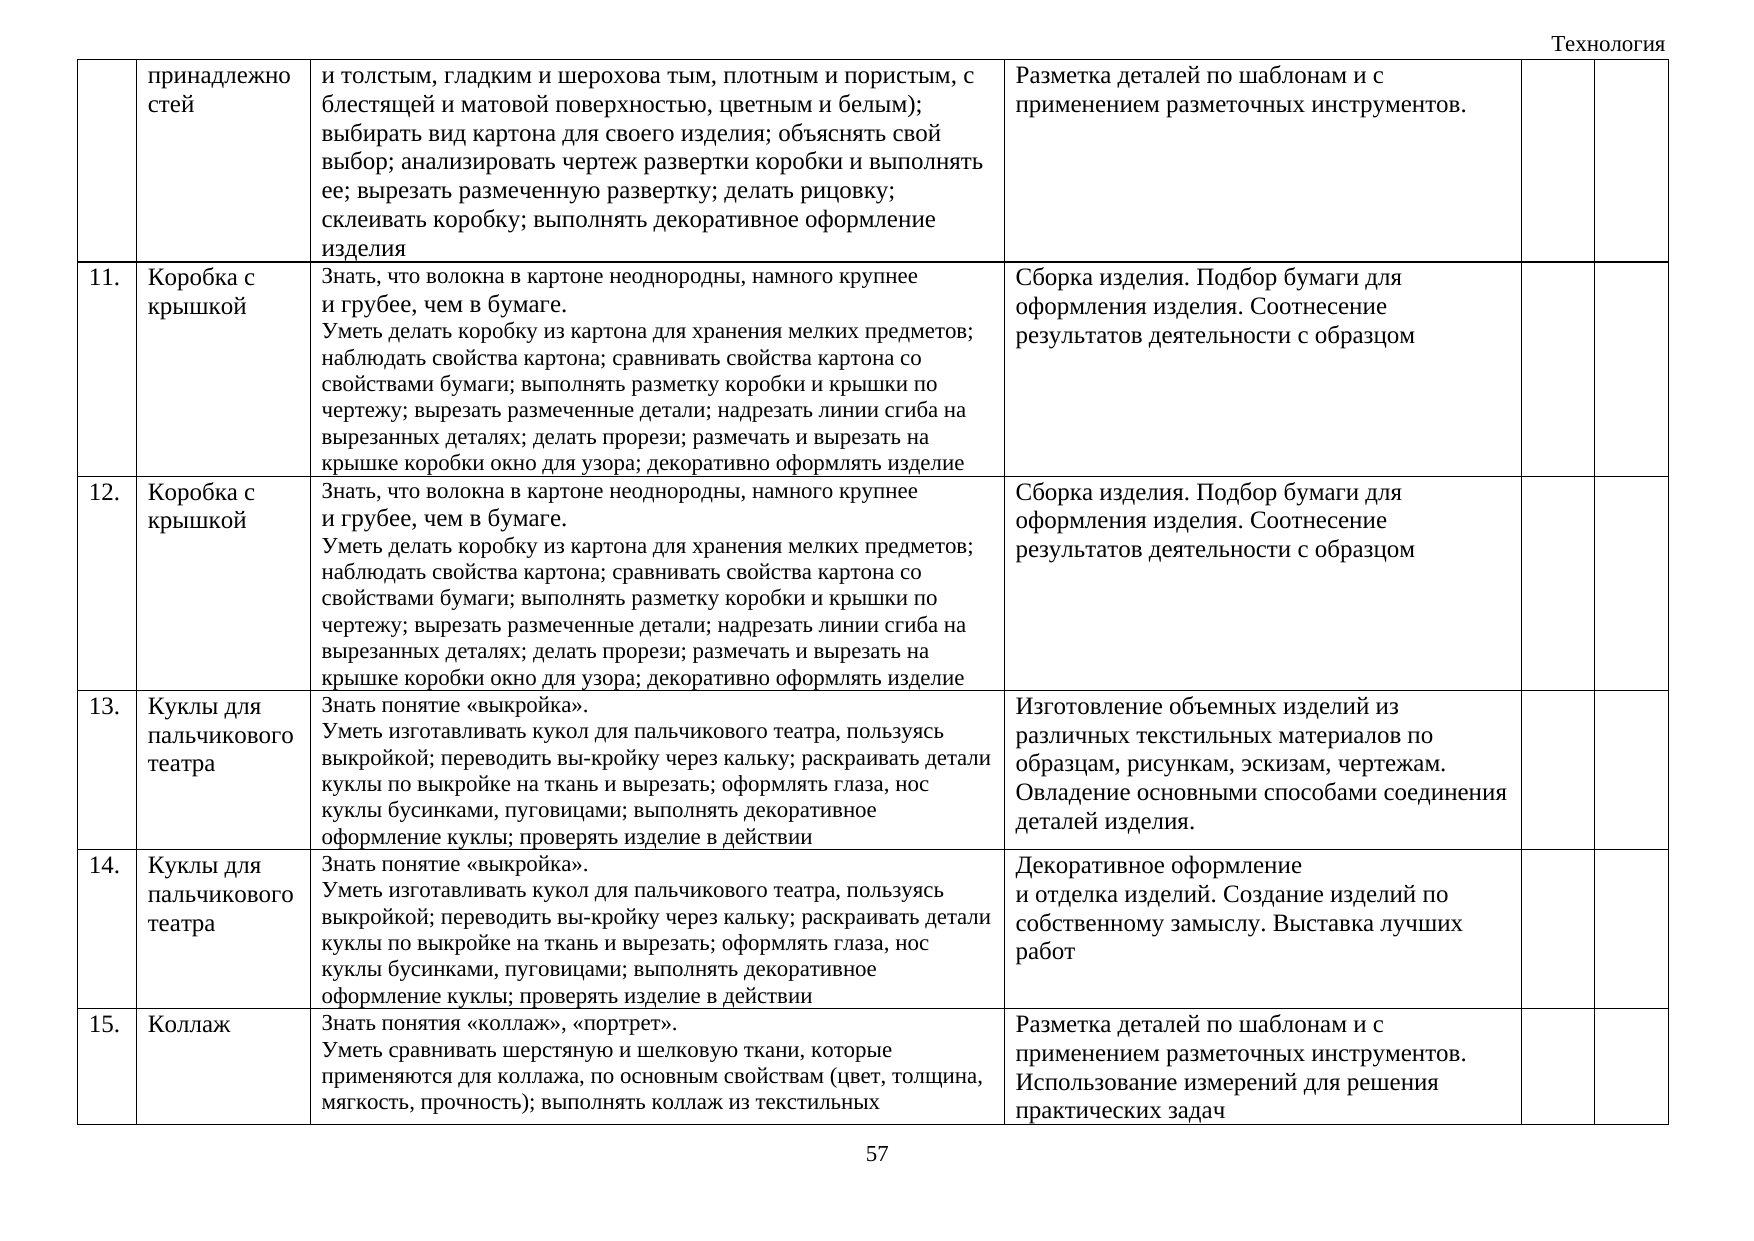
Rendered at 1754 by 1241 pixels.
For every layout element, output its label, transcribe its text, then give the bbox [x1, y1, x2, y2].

table_cell [1522, 850, 1594, 1008]
table_cell [1522, 477, 1594, 690]
table_cell Коробка с крышкой [137, 477, 310, 690]
table_cell Коробка с крышкой [137, 263, 310, 476]
table_cell Куклы для пальчикового театра [137, 691, 310, 849]
table_cell [1595, 691, 1668, 849]
table_cell Знать понятие «выкройка». Уметь изготавливать кукол для пальчикового театра, пользуясь выкройкой; переводить вы-кройку через кальку; раскраивать детали куклы по выкройке на ткань и вырезать; оформлять глаза, нос куклы бусинками, пуговицами; выполнять декоративное оформление куклы; проверять изделие в действии [311, 691, 1004, 849]
table_cell [1595, 263, 1668, 476]
table_cell [1522, 691, 1594, 849]
table_cell Сборка изделия. Подбор бумаги для оформления изделия. Соотнесение результатов деятельности с образцом [1005, 263, 1521, 476]
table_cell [311, 1009, 1004, 1124]
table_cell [137, 60, 310, 261]
table_cell Куклы для пальчикового театра [137, 850, 310, 1008]
table_cell Коллаж [137, 1009, 310, 1124]
table_cell [1595, 477, 1668, 690]
table_cell [78, 691, 136, 849]
table_cell Изготовление объемных изделий из различных текстильных материалов по образцам, рисункам, эскизам, чертежам. Овладение основными способами соединения деталей изделия. [1005, 691, 1521, 849]
table_cell [78, 850, 136, 1008]
table_cell [78, 1009, 136, 1124]
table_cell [1005, 60, 1521, 261]
table_cell Декоративное оформление и отделка изделий. Создание изделий по собственному замыслу. Выставка лучших работ [1005, 850, 1521, 1008]
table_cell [311, 60, 1004, 261]
table_cell Сборка изделия. Подбор бумаги для оформления изделия. Соотнесение результатов деятельности с образцом [1005, 477, 1521, 690]
table_cell [1522, 1009, 1594, 1124]
table_cell [1595, 60, 1668, 261]
table_cell [1522, 60, 1594, 261]
table_cell Знать понятие «выкройка». Уметь изготавливать кукол для пальчикового театра, пользуясь выкройкой; переводить вы-кройку через кальку; раскраивать детали куклы по выкройке на ткань и вырезать; оформлять глаза, нос куклы бусинками, пуговицами; выполнять декоративное оформление куклы; проверять изделие в действии [311, 850, 1004, 1008]
table_cell [1595, 850, 1668, 1008]
table_cell Знать, что волокна в картоне неоднородны, намного крупнее и грубее, чем в бумаге. Уметь делать коробку из картона для хранения мелких предметов; наблюдать свойства картона; сравнивать свойства картона со свойствами бумаги; выполнять разметку коробки и крышки по чертежу; вырезать размеченные детали; надрезать линии сгиба на вырезанных деталях; делать прорези; размечать и вырезать на крышке коробки окно для узора; декоративно оформлять изделие [311, 263, 1004, 476]
table_cell [78, 477, 136, 690]
table_cell [78, 60, 136, 261]
table_cell Знать, что волокна в картоне неоднородны, намного крупнее и грубее, чем в бумаге. Уметь делать коробку из картона для хранения мелких предметов; наблюдать свойства картона; сравнивать свойства картона со свойствами бумаги; выполнять разметку коробки и крышки по чертежу; вырезать размеченные детали; надрезать линии сгиба на вырезанных деталях; делать прорези; размечать и вырезать на крышке коробки окно для узора; декоративно оформлять изделие [311, 477, 1004, 690]
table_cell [1005, 1009, 1521, 1124]
table_cell [78, 263, 136, 476]
table_cell [1595, 1009, 1668, 1124]
table_cell [1522, 263, 1594, 476]
